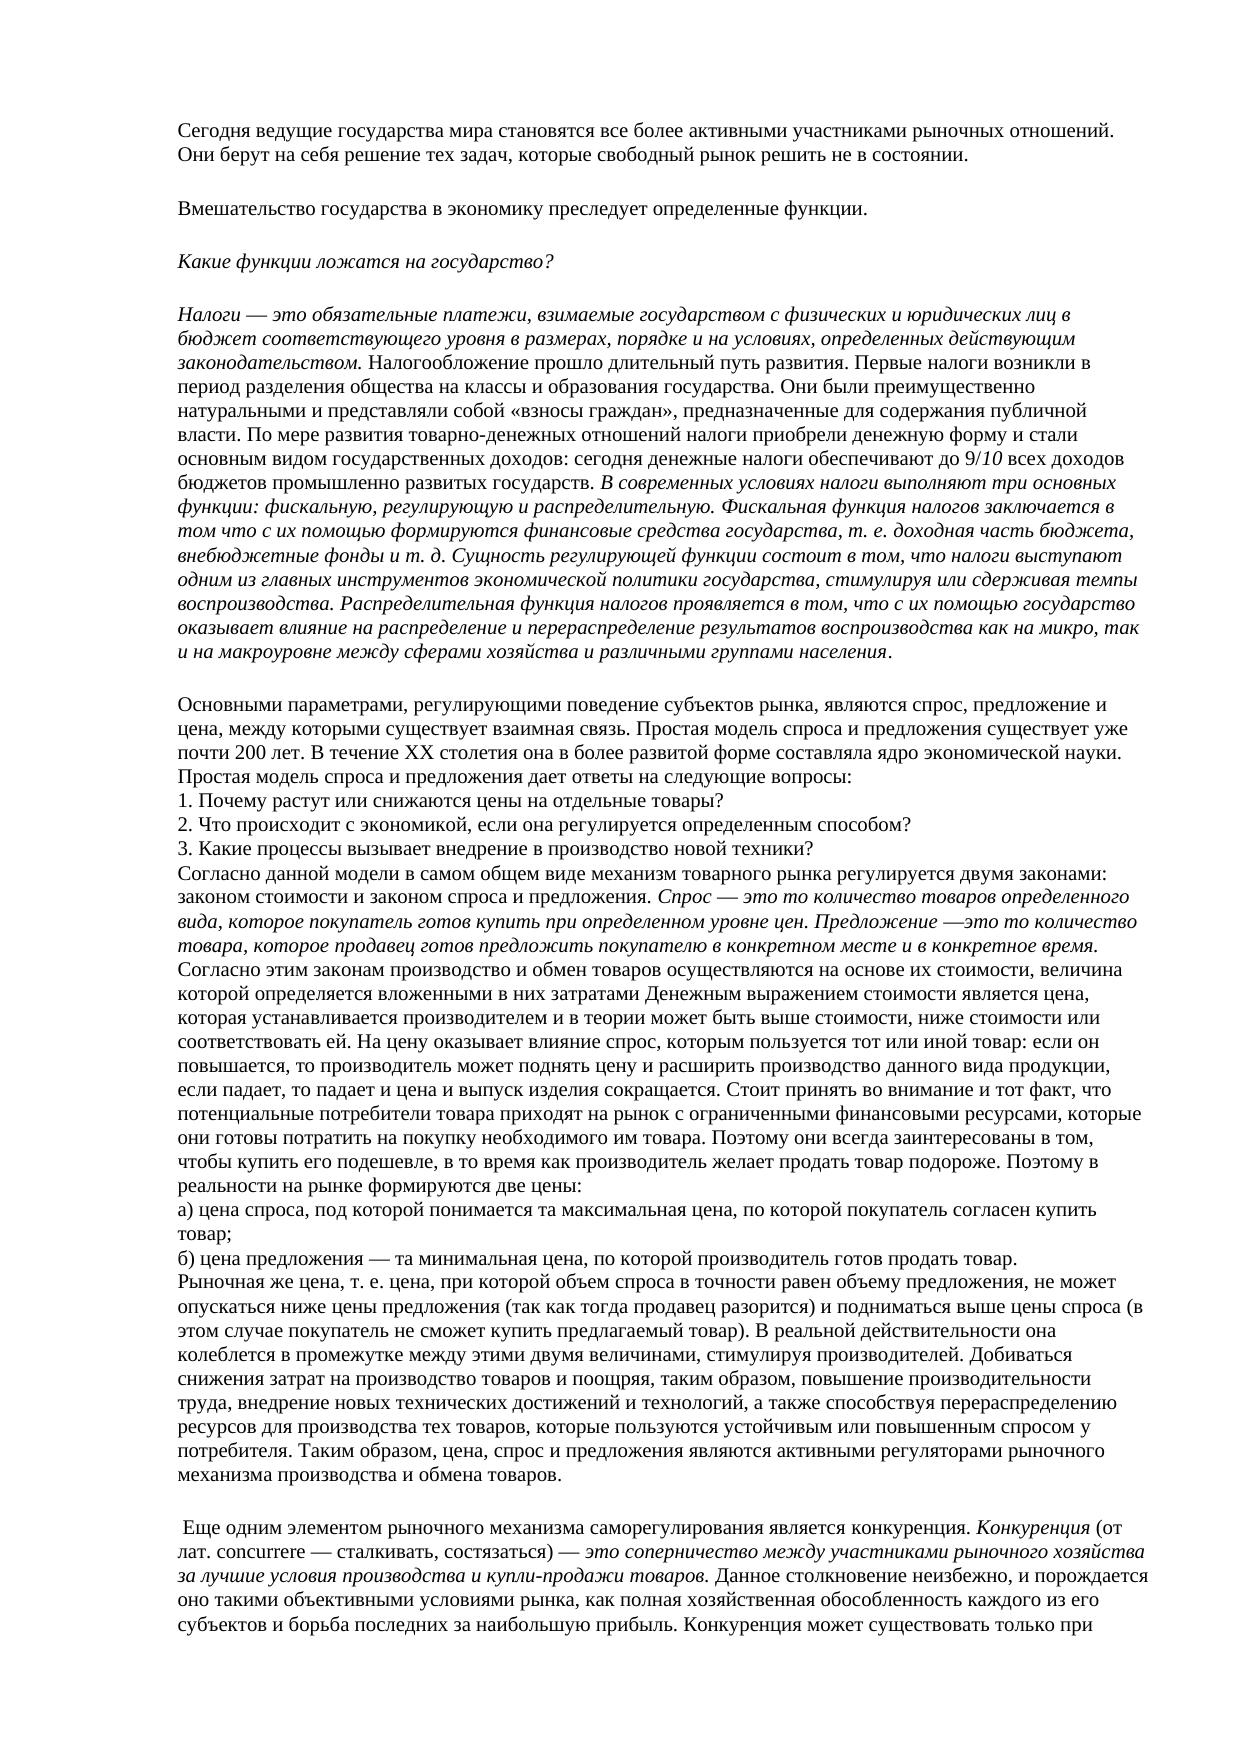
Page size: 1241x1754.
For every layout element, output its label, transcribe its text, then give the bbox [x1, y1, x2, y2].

text Налоги — это обязательные платежи, взимаемые государством с физических и юридических лиц в бюджет соответствующего уровня в размерах, порядке и на условиях, определенных действующим законодательством. Налогообложение прошло длительный путь развития. Первые налоги возникли в период разделения общества на классы и образования государства. Они были преимущественно натуральными и представляли собой «взносы граждан», предназначенные для содержания публичной власти. По мере развития товарно-денежных отношений налоги приобрели денежную форму и стали основным видом государственных доходов: сегодня денежные налоги обеспечивают до 9/10 всех доходов бюджетов промышленно развитых государств. В современных условиях налоги выполняют три основных функции: фискальную, регулирующую и распределительную. Фискальная функция налогов заключается в том что с их помощью формируются финансовые средства государства, т. е. доходная часть бюджета, внебюджетные фонды и т. д. Сущность регулирующей функции состоит в том, что налоги выступают одним из главных инструментов экономической политики государства, стимулируя или сдерживая темпы воспроизводства. Распределительная функция налогов проявляется в том, что с их помощью государство оказывает влияние на распределение и перераспределение результатов воспроизводства как на микро, так и на макроуровне между сферами хозяйства и различными группами населения. [177, 302, 1152, 663]
text Основными параметрами, регулирующими поведение субъектов рынка, являются спрос, предложение и цена, между которыми существует взаимная связь. Простая модель спроса и предложения существует уже почти 200 лет. В течение XX столетия она в более развитой форме составляла ядро экономической науки. Простая модель спроса и предложения дает ответы на следующие вопросы: 1. Почему растут или снижаются цены на отдельные товары? 2. Что происходит с экономикой, если она регулируется определенным способом? 3. Какие процессы вызывает внедрение в производство новой техники? Согласно данной модели в самом общем виде механизм товарного рынка регулируется двумя законами: законом стоимости и законом спроса и предложения. Спрос — это то количество товаров определенного вида, которое покупатель готов купить при определенном уровне цен. Предложение —это то количество товара, которое продавец готов предложить покупателю в конкретном месте и в конкретное время. Согласно этим законам производство и обмен товаров осуществляются на основе их стоимости, величина которой определяется вложенными в них затратами Денежным выражением стоимости является цена, которая устанавливается производителем и в теории может быть выше стоимости, ниже стоимости или соответствовать ей. На цену оказывает влияние спрос, которым пользуется тот или иной товар: если он повышается, то производитель может поднять цену и расширить производство данного вида продукции, если падает, то падает и цена и выпуск изделия сокращается. Стоит принять во внимание и тот факт, что потенциальные потребители товара приходят на рынок с ограниченными финансовыми ресурсами, которые они готовы потратить на покупку необходимого им товара. Поэтому они всегда заинтересованы в том, чтобы купить его подешевле, в то время как производитель желает продать товар подороже. Поэтому в реальности на рынке формируются две цены: а) цена спроса, под которой понимается та максимальная цена, по которой покупатель согласен купить товар; б) цена предложения — та минимальная цена, по которой производитель готов продать товар. Рыночная же цена, т. е. цена, при которой объем спроса в точности равен объему предложения, не может опускаться ниже цены предложения (так как тогда продавец разорится) и подниматься выше цены спроса (в этом случае покупатель не сможет купить предлагаемый товар). В реальной действительности она колеблется в промежутке между этими двумя величинами, стимулируя производителей. Добиваться снижения затрат на производство товаров и поощряя, таким образом, повышение производительности труда, внедрение новых технических достижений и технологий, а также способствуя перераспределению ресурсов для производства тех товаров, которые пользуются устойчивым или повышенным спросом у потребителя. Таким образом, цена, спрос и предложения являются активными регуляторами рыночного механизма производства и обмена товаров. [177, 692, 1152, 1486]
text Вмешательство государства в экономику преследует определенные функции. [177, 195, 1152, 219]
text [177, 1515, 1152, 1636]
text Сегодня ведущие государства мира становятся все более активными участниками рыночных отношений. Они берут на себя решение тех задач, которые свободный рынок решить не в состоянии. [177, 118, 1152, 166]
text Какие функции ложатся на государство? [177, 249, 1152, 273]
